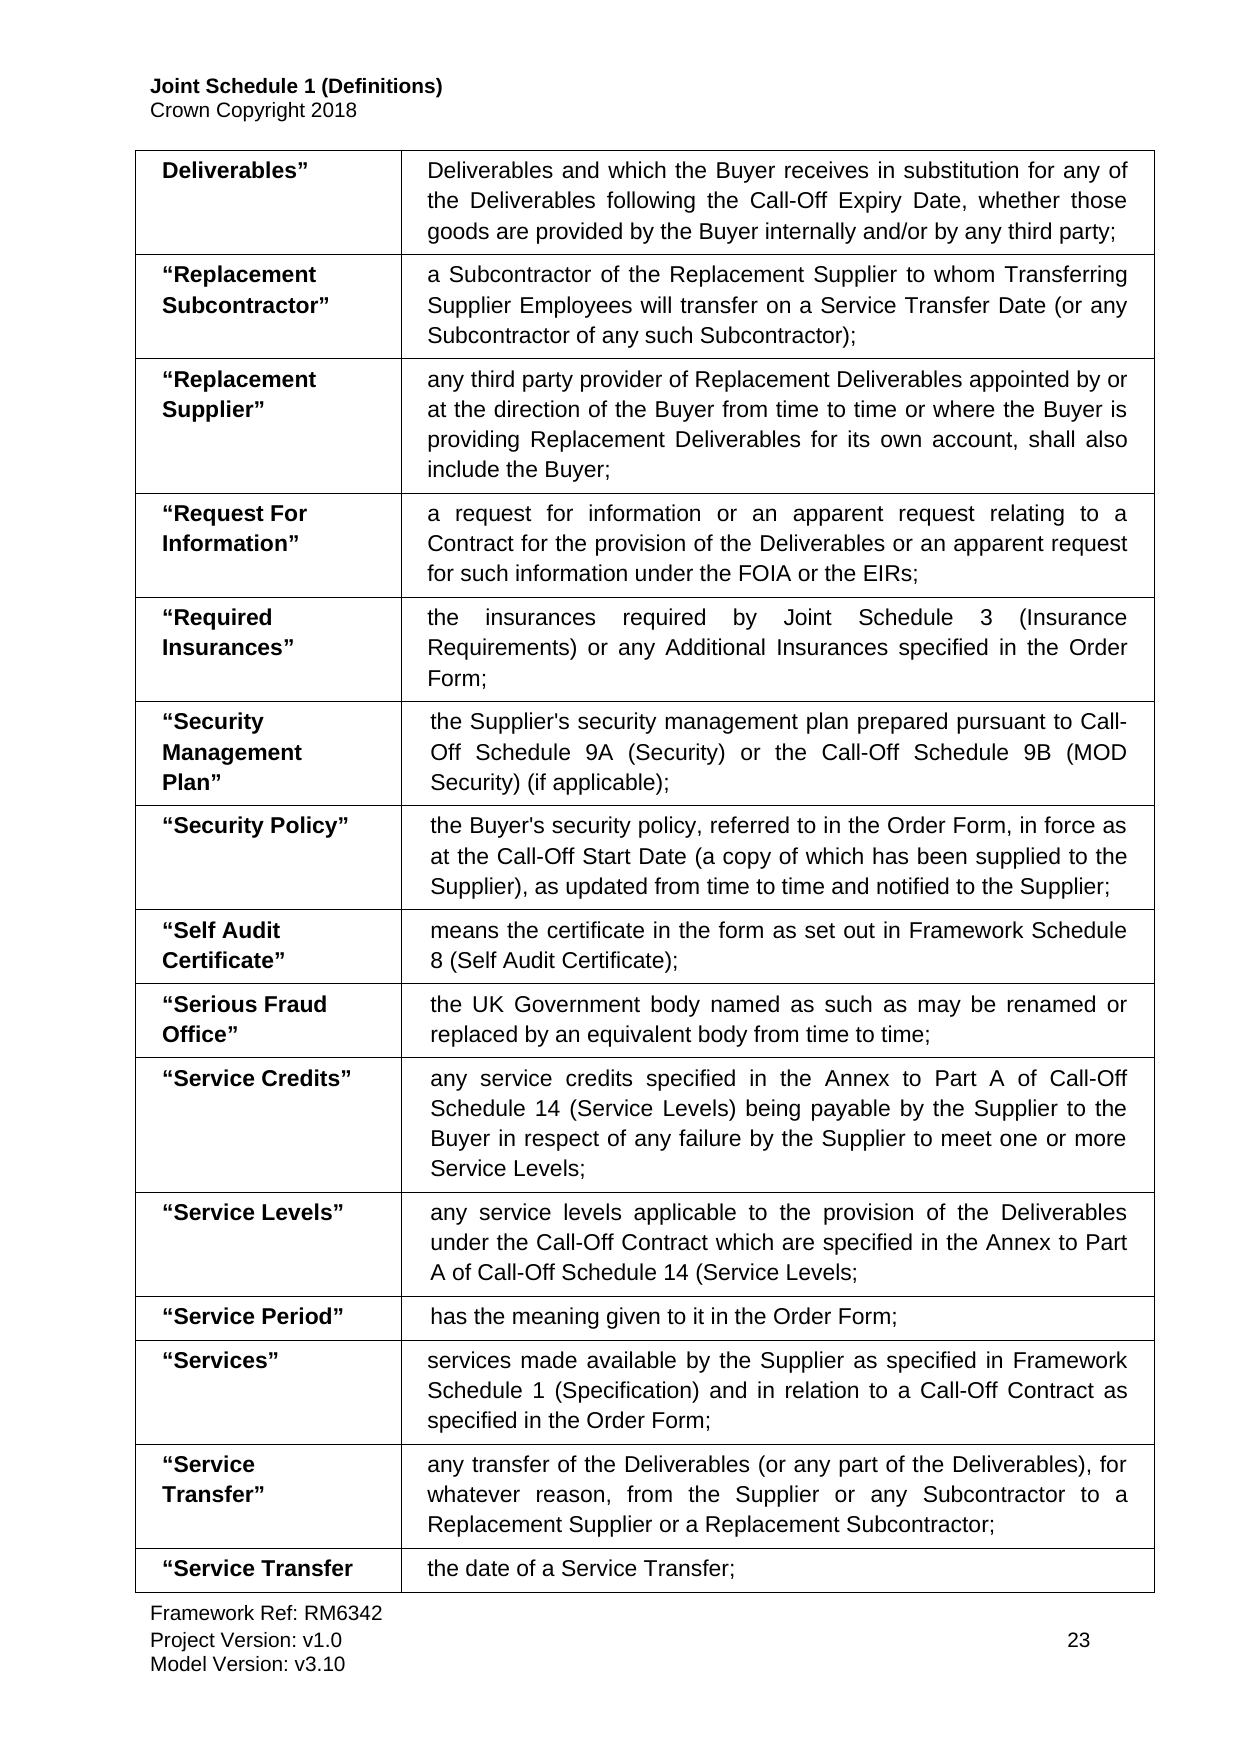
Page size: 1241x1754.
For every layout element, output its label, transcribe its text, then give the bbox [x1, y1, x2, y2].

table_cell “Replacement Subcontractor” [136, 255, 401, 358]
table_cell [136, 151, 401, 254]
table_cell any third party provider of Replacement Deliverables appointed by or at the direction of the Buyer from time to time or where the Buyer is providing Replacement Deliverables for its own account, shall also include the Buyer; [402, 359, 1154, 493]
table_cell “Replacement Supplier” [136, 359, 401, 493]
table_cell any transfer of the Deliverables (or any part of the Deliverables), for whatever reason, from the Supplier or any Subcontractor to a Replacement Supplier or a Replacement Subcontractor; [402, 1445, 1154, 1548]
table_cell “Service Levels” [136, 1193, 401, 1296]
table_cell the insurances required by Joint Schedule 3 (Insurance Requirements) or any Additional Insurances specified in the Order Form; [402, 598, 1154, 701]
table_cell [402, 151, 1154, 254]
table_cell any service levels applicable to the provision of the Deliverables under the Call-Off Contract which are specified in the Annex to Part A of Call-Off Schedule 14 (Service Levels; [402, 1193, 1154, 1296]
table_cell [136, 1549, 401, 1592]
table_cell any service credits specified in the Annex to Part A of Call-Off Schedule 14 (Service Levels) being payable by the Supplier to the Buyer in respect of any failure by the Supplier to meet one or more Service Levels; [402, 1058, 1154, 1192]
table_cell “Service Period” [136, 1297, 401, 1339]
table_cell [402, 1549, 1154, 1592]
table_cell “Security Management Plan” [136, 702, 401, 805]
table_cell means the certificate in the form as set out in Framework Schedule 8 (Self Audit Certificate); [402, 910, 1154, 983]
table_cell “Serious Fraud Office” [136, 984, 401, 1057]
table_cell “Self Audit Certificate” [136, 910, 401, 983]
table_cell the Buyer's security policy, referred to in the Order Form, in force as at the Call-Off Start Date (a copy of which has been supplied to the Supplier), as updated from time to time and notified to the Supplier; [402, 806, 1154, 909]
table_cell “Service Transfer” [136, 1445, 401, 1548]
table_cell services made available by the Supplier as specified in Framework Schedule 1 (Specification) and in relation to a Call-Off Contract as specified in the Order Form; [402, 1341, 1154, 1444]
table_cell a request for information or an apparent request relating to a Contract for the provision of the Deliverables or an apparent request for such information under the FOIA or the EIRs; [402, 494, 1154, 597]
table_cell has the meaning given to it in the Order Form; [402, 1297, 1154, 1339]
table_cell “Request For Information” [136, 494, 401, 597]
table_cell the Supplier's security management plan prepared pursuant to Call-Off Schedule 9A (Security) or the Call-Off Schedule 9B (MOD Security) (if applicable); [402, 702, 1154, 805]
table_cell “Required Insurances” [136, 598, 401, 701]
table_cell “Services” [136, 1341, 401, 1444]
table_cell “Service Credits” [136, 1058, 401, 1192]
table_cell “Security Policy” [136, 806, 401, 909]
table_cell the UK Government body named as such as may be renamed or replaced by an equivalent body from time to time; [402, 984, 1154, 1057]
table_cell a Subcontractor of the Replacement Supplier to whom Transferring Supplier Employees will transfer on a Service Transfer Date (or any Subcontractor of any such Subcontractor); [402, 255, 1154, 358]
